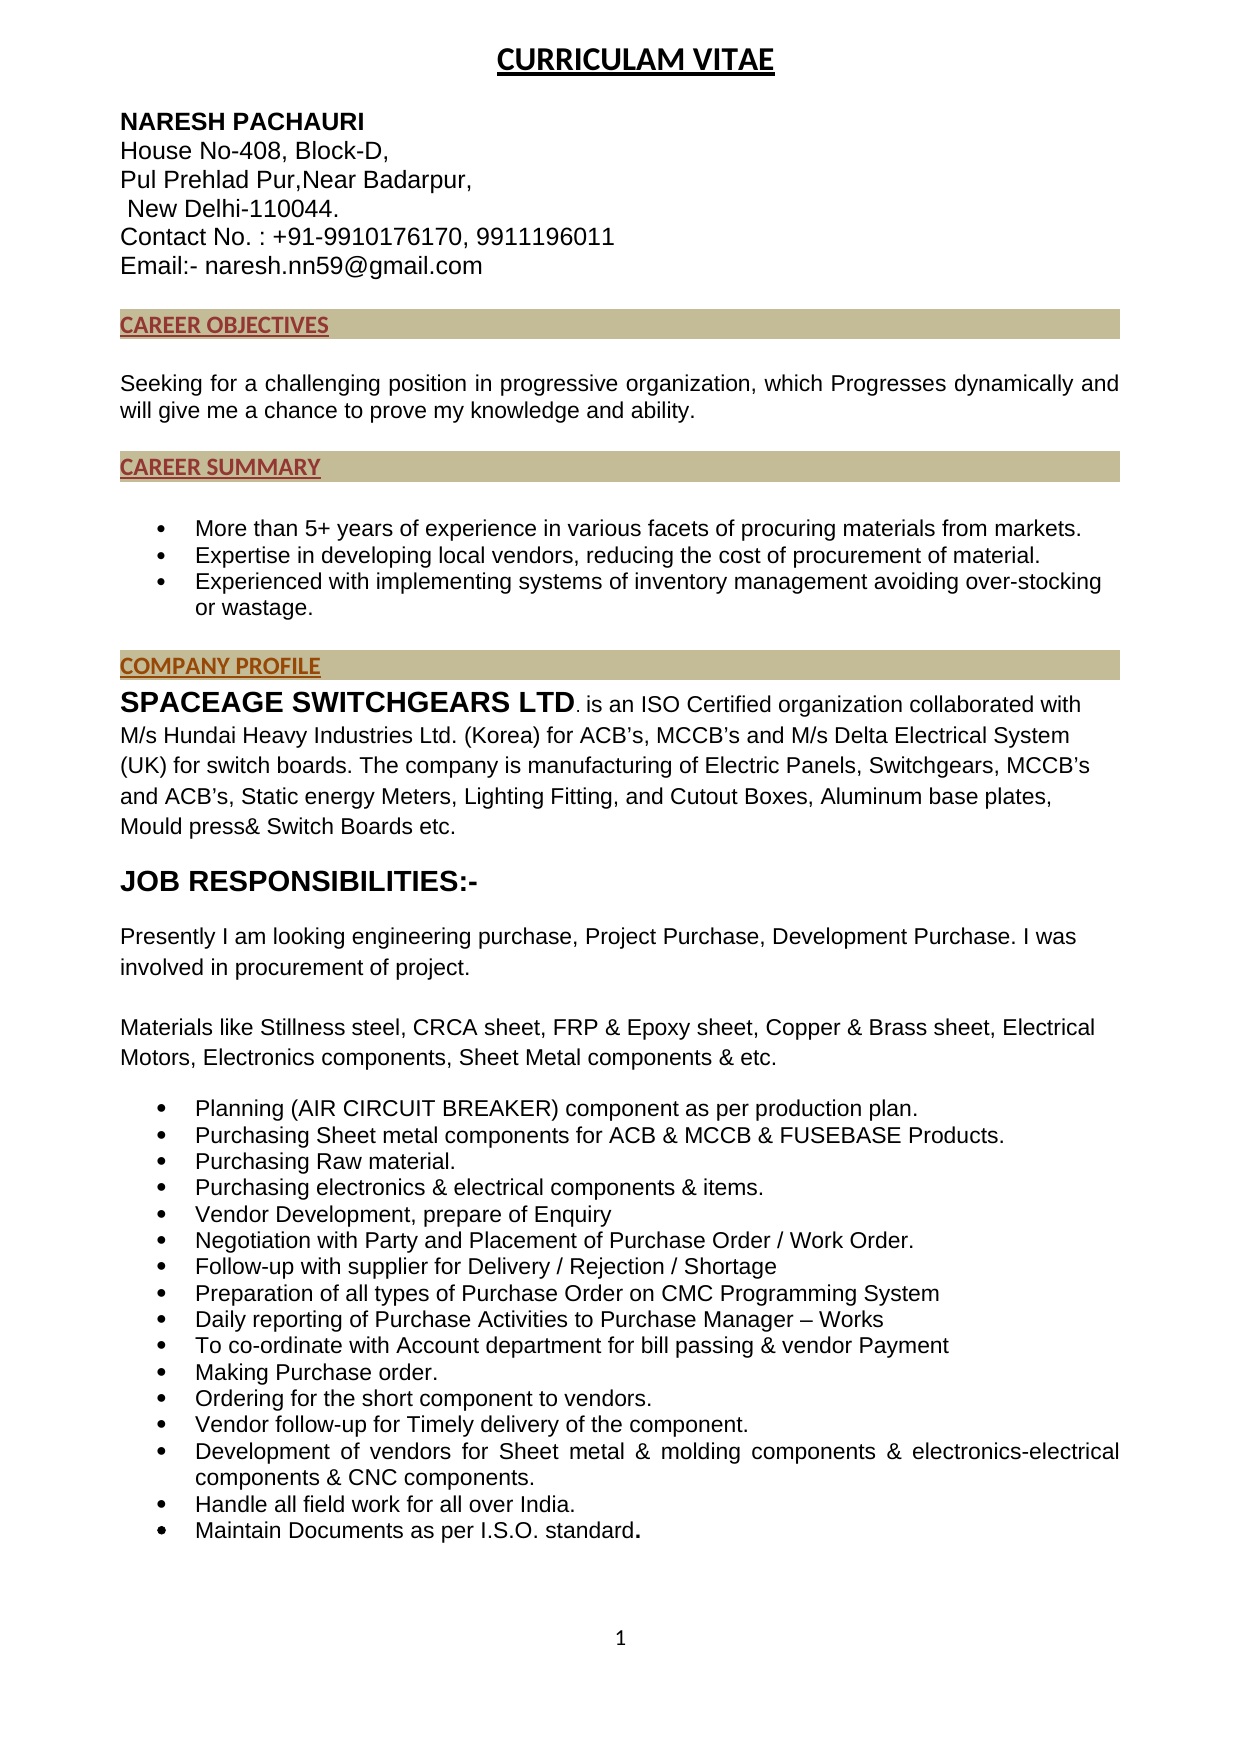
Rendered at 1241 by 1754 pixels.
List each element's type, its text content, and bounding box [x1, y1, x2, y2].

text Presently I am looking engineering purchase, Project Purchase, Development Purchase. I was involved in procurement of project. Materials like Stillness steel, CRCA sheet, FRP & Epoxy sheet, Copper & Brass sheet, Electrical Motors, Electronics components, Sheet Metal components & etc. [120, 923, 1120, 1071]
list Daily reporting of Purchase Activities to Purchase Manager – Works [157, 1306, 1120, 1332]
list Purchasing Raw material. [157, 1148, 1120, 1174]
list To co-ordinate with Account department for bill passing & vendor Payment [157, 1332, 1120, 1359]
list Maintain Documents as per I.S.O. standard. [157, 1517, 1120, 1543]
list More than 5+ years of experience in various facets of procuring materials from markets. [157, 515, 1120, 542]
text SPACEAGE SWITCHGEARS LTD. is an ISO Certified organization collaborated with M/s Hundai Heavy Industries Ltd. (Korea) for ACB’s, MCCB’s and M/s Delta Electrical System (UK) for switch boards. The company is manufacturing of Electric Panels, Switchgears, MCCB’s and ACB’s, Static energy Meters, Lighting Fitting, and Cutout Boxes, Aluminum base plates, Mould press& Switch Boards etc. [120, 685, 1120, 839]
list Planning (AIR CIRCUIT BREAKER) component as per production plan. [157, 1095, 1120, 1122]
list Follow-up with supplier for Delivery / Rejection / Shortage [157, 1253, 1120, 1280]
list Ordering for the short component to vendors. [157, 1385, 1120, 1411]
text NARESH PACHAURI House No-408, Block-D, Pul Prehlad Pur,Near Badarpur, New Delhi-110044. Contact No. : +91-9910176170, 9911196011 Email:- naresh.nn59@gmail.com [120, 107, 1120, 280]
list Negotiation with Party and Placement of Purchase Order / Work Order. [157, 1227, 1120, 1253]
list Purchasing Sheet metal components for ACB & MCCB & FUSEBASE Products. [157, 1122, 1120, 1148]
text Seeking for a challenging position in progressive organization, which Progresses dynamically and will give me a chance to prove my knowledge and ability. [120, 370, 1120, 423]
text CAREER SUMMARY [120, 451, 1120, 482]
list Handle all field work for all over India. [157, 1491, 1120, 1517]
list Vendor Development, prepare of Enquiry [157, 1201, 1120, 1227]
text CURRICULAM VITAE [120, 37, 1120, 78]
list Purchasing electronics & electrical components & items. [157, 1174, 1120, 1201]
list Vendor follow-up for Timely delivery of the component. [157, 1411, 1120, 1438]
list Preparation of all types of Purchase Order on CMC Programming System [157, 1280, 1120, 1306]
list Expertise in developing local vendors, reducing the cost of procurement of material. [157, 542, 1120, 568]
list Experienced with implementing systems of inventory management avoiding over-stocking or wastage. [157, 568, 1120, 621]
text JOB RESPONSIBILITIES:- [120, 864, 1120, 897]
list Development of vendors for Sheet metal & molding components & electronics-electrical components & CNC components. [157, 1438, 1120, 1491]
list Making Purchase order. [157, 1359, 1120, 1385]
text COMPANY PROFILE [120, 650, 1120, 680]
text CAREER OBJECTIVES [120, 309, 1120, 339]
